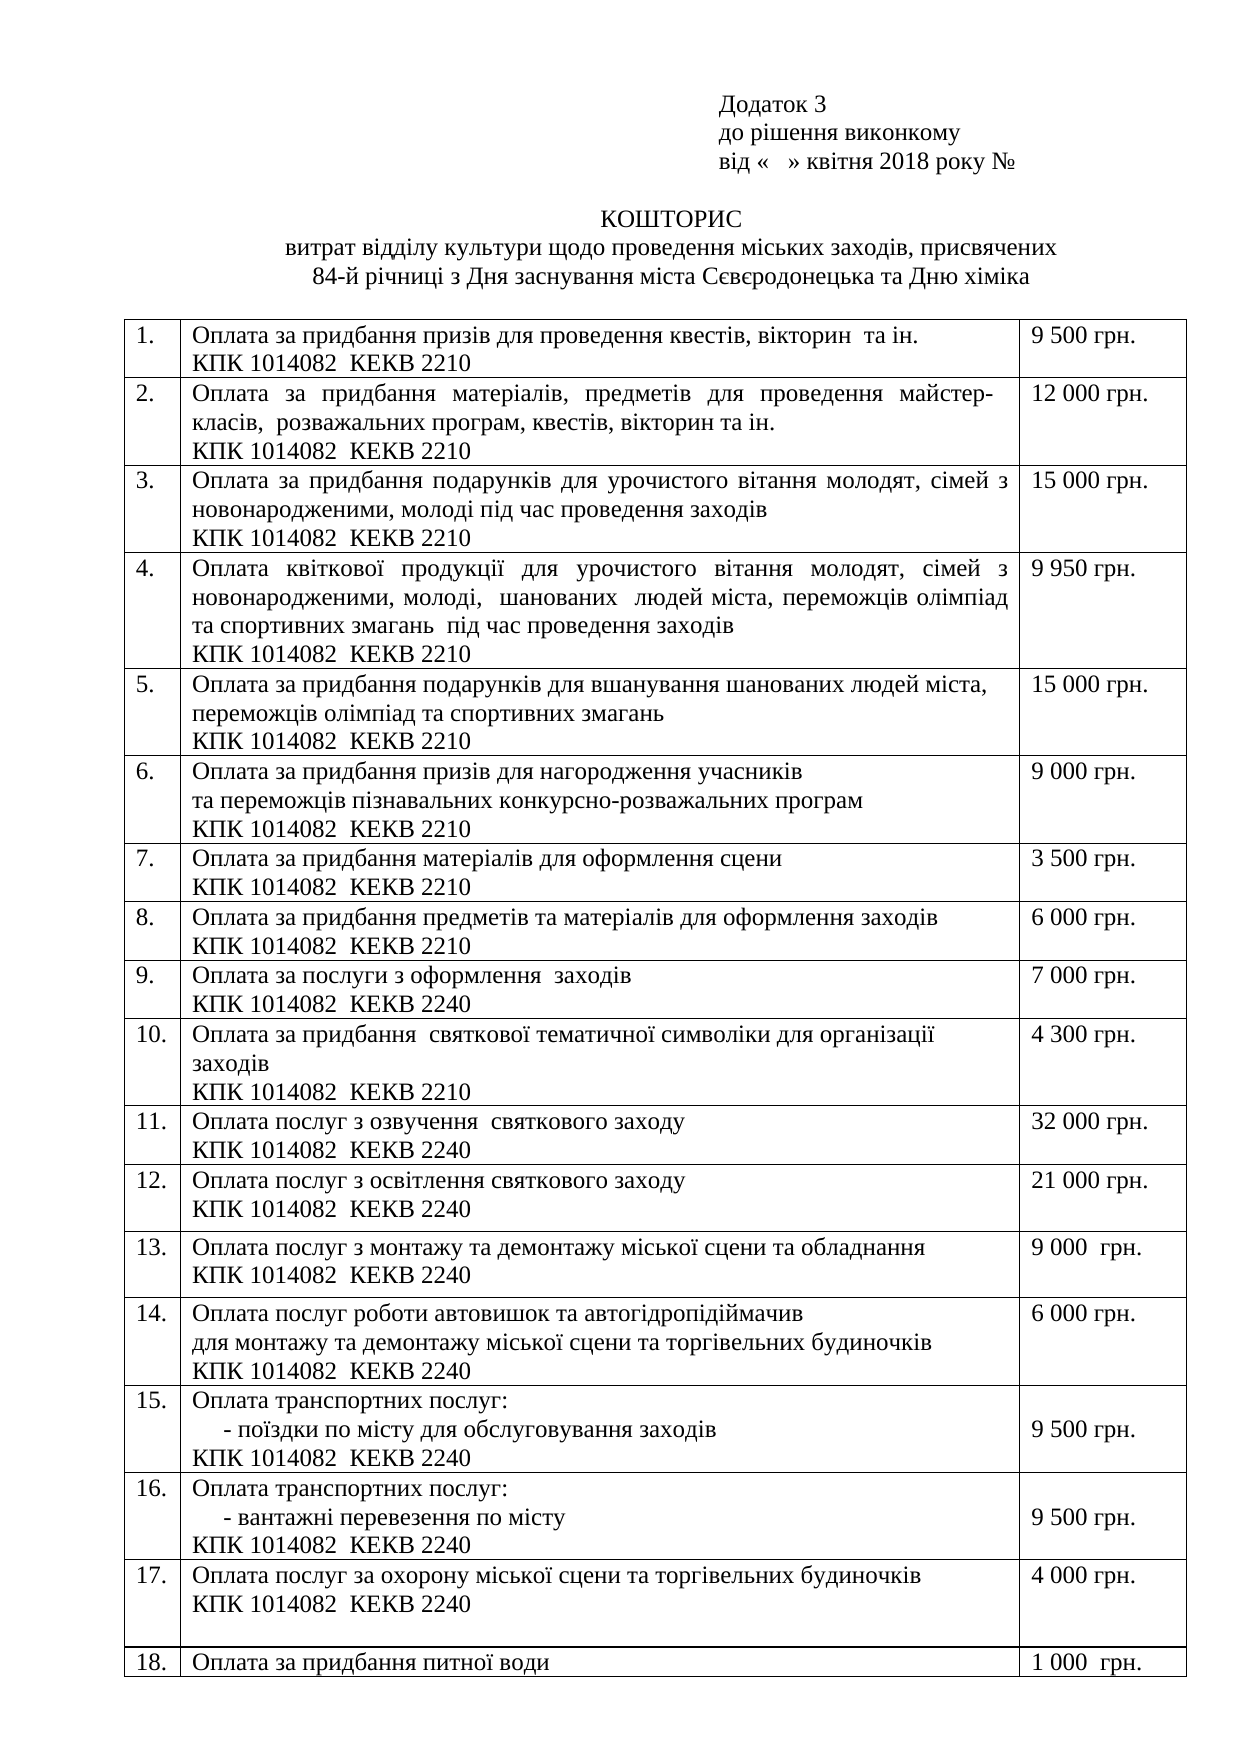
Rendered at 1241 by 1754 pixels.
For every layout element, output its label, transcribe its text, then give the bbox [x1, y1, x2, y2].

table_cell 9 000 грн. [1020, 1232, 1186, 1297]
table_cell 12 000 грн. [1020, 378, 1186, 464]
table_cell 4. [125, 553, 180, 668]
table_cell 15 000 грн. [1020, 466, 1186, 552]
table_header 9 500 грн. [1020, 320, 1186, 377]
table_cell Оплата за придбання предметів та матеріалів для оформлення заходів КПК 1014082 КЕКВ 2210 [181, 902, 1019, 959]
text 84-й річниці з Дня заснування міста Сєвєродонецька та Дню хіміка [131, 261, 1166, 290]
table_cell 8. [125, 902, 180, 959]
table_cell 9 000 грн. [1020, 756, 1186, 842]
table_cell 3. [125, 466, 180, 552]
table_cell 4 000 грн. [1020, 1560, 1186, 1646]
text до рішення виконкому [131, 117, 1181, 146]
table_header Оплата за придбання призів для проведення квестів, вікторин та ін. КПК 1014082 КЕКВ 2210 [181, 320, 1019, 377]
table_cell Оплата за послуги з оформлення заходів КПК 1014082 КЕКВ 2240 [181, 961, 1019, 1018]
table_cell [181, 1648, 1019, 1676]
table_cell 6. [125, 756, 180, 842]
table_cell 10. [125, 1019, 180, 1105]
table_cell 12. [125, 1165, 180, 1231]
table_cell Оплата за придбання святкової тематичної символіки для організації заходів КПК 1014082 КЕКВ 2210 [181, 1019, 1019, 1105]
table_cell 7. [125, 844, 180, 901]
table_cell 1 000 грн. [1020, 1648, 1186, 1676]
table_cell 15. [125, 1386, 180, 1472]
table_cell Оплата послуг з монтажу та демонтажу міської сцени та обладнання КПК 1014082 КЕКВ 2240 [181, 1232, 1019, 1297]
text від « » квітня 2018 року № [131, 146, 1181, 175]
table_cell Оплата за придбання подарунків для вшанування шанованих людей міста, переможців олімпіад та спортивних змагань КПК 1014082 КЕКВ 2210 [181, 669, 1019, 755]
table_cell 7 000 грн. [1020, 961, 1186, 1018]
text КОШТОРИС [161, 204, 1181, 232]
table_cell 9 500 грн. [1020, 1386, 1186, 1472]
table_cell 18. [125, 1648, 180, 1676]
text витрат відділу культури щодо проведення міських заходів, присвячених [131, 232, 1166, 261]
table_cell 9 950 грн. [1020, 553, 1186, 668]
table_cell 16. [125, 1473, 180, 1559]
table_cell 32 000 грн. [1020, 1106, 1186, 1164]
table_cell Оплата послуг з освітлення святкового заходу КПК 1014082 КЕКВ 2240 [181, 1165, 1019, 1231]
table_cell 3 500 грн. [1020, 844, 1186, 901]
table_cell Оплата за придбання призів для нагородження учасників та переможців пізнавальних конкурсно-розважальних програм КПК 1014082 КЕКВ 2210 [181, 756, 1019, 842]
table_cell Оплата послуг роботи автовишок та автогідропідіймачив для монтажу та демонтажу міської сцени та торгівельних будиночків КПК 1014082 КЕКВ 2240 [181, 1298, 1019, 1384]
table_cell 9. [125, 961, 180, 1018]
table_cell 2. [125, 378, 180, 464]
table_cell 6 000 грн. [1020, 1298, 1186, 1384]
table_cell 6 000 грн. [1020, 902, 1186, 959]
table_cell 21 000 грн. [1020, 1165, 1186, 1231]
table_cell Оплата послуг за охорону міської сцени та торгівельних будиночків КПК 1014082 КЕКВ 2240 [181, 1560, 1019, 1646]
table_cell 13. [125, 1232, 180, 1297]
table_cell 5. [125, 669, 180, 755]
table_cell 4 300 грн. [1020, 1019, 1186, 1105]
table_cell Оплата транспортних послуг: - вантажні перевезення по місту КПК 1014082 КЕКВ 2240 [181, 1473, 1019, 1559]
table_cell Оплата квіткової продукції для урочистого вітання молодят, сімей з новонародженими, молоді, шанованих людей міста, переможців олімпіад та спортивних змагань під час проведення заходів КПК 1014082 КЕКВ 2210 [181, 553, 1019, 668]
table_cell 9 500 грн. [1020, 1473, 1186, 1559]
table_cell Оплата за придбання подарунків для урочистого вітання молодят, сімей з новонародженими, молоді під час проведення заходів КПК 1014082 КЕКВ 2210 [181, 466, 1019, 552]
text Додаток 3 [131, 89, 1225, 117]
table_cell 15 000 грн. [1020, 669, 1186, 755]
table_header 1. [125, 320, 180, 377]
table_cell Оплата послуг з озвучення святкового заходу КПК 1014082 КЕКВ 2240 [181, 1106, 1019, 1164]
table_cell Оплата за придбання матеріалів, предметів для проведення майстер-класів, розважальних програм, квестів, вікторин та ін. КПК 1014082 КЕКВ 2210 [181, 378, 1019, 464]
table_cell Оплата за придбання матеріалів для оформлення сцени КПК 1014082 КЕКВ 2210 [181, 844, 1019, 901]
table_cell 11. [125, 1106, 180, 1164]
table_cell 17. [125, 1560, 180, 1646]
table_cell 14. [125, 1298, 180, 1384]
table_cell Оплата транспортних послуг: - поїздки по місту для обслуговування заходів КПК 1014082 КЕКВ 2240 [181, 1386, 1019, 1472]
